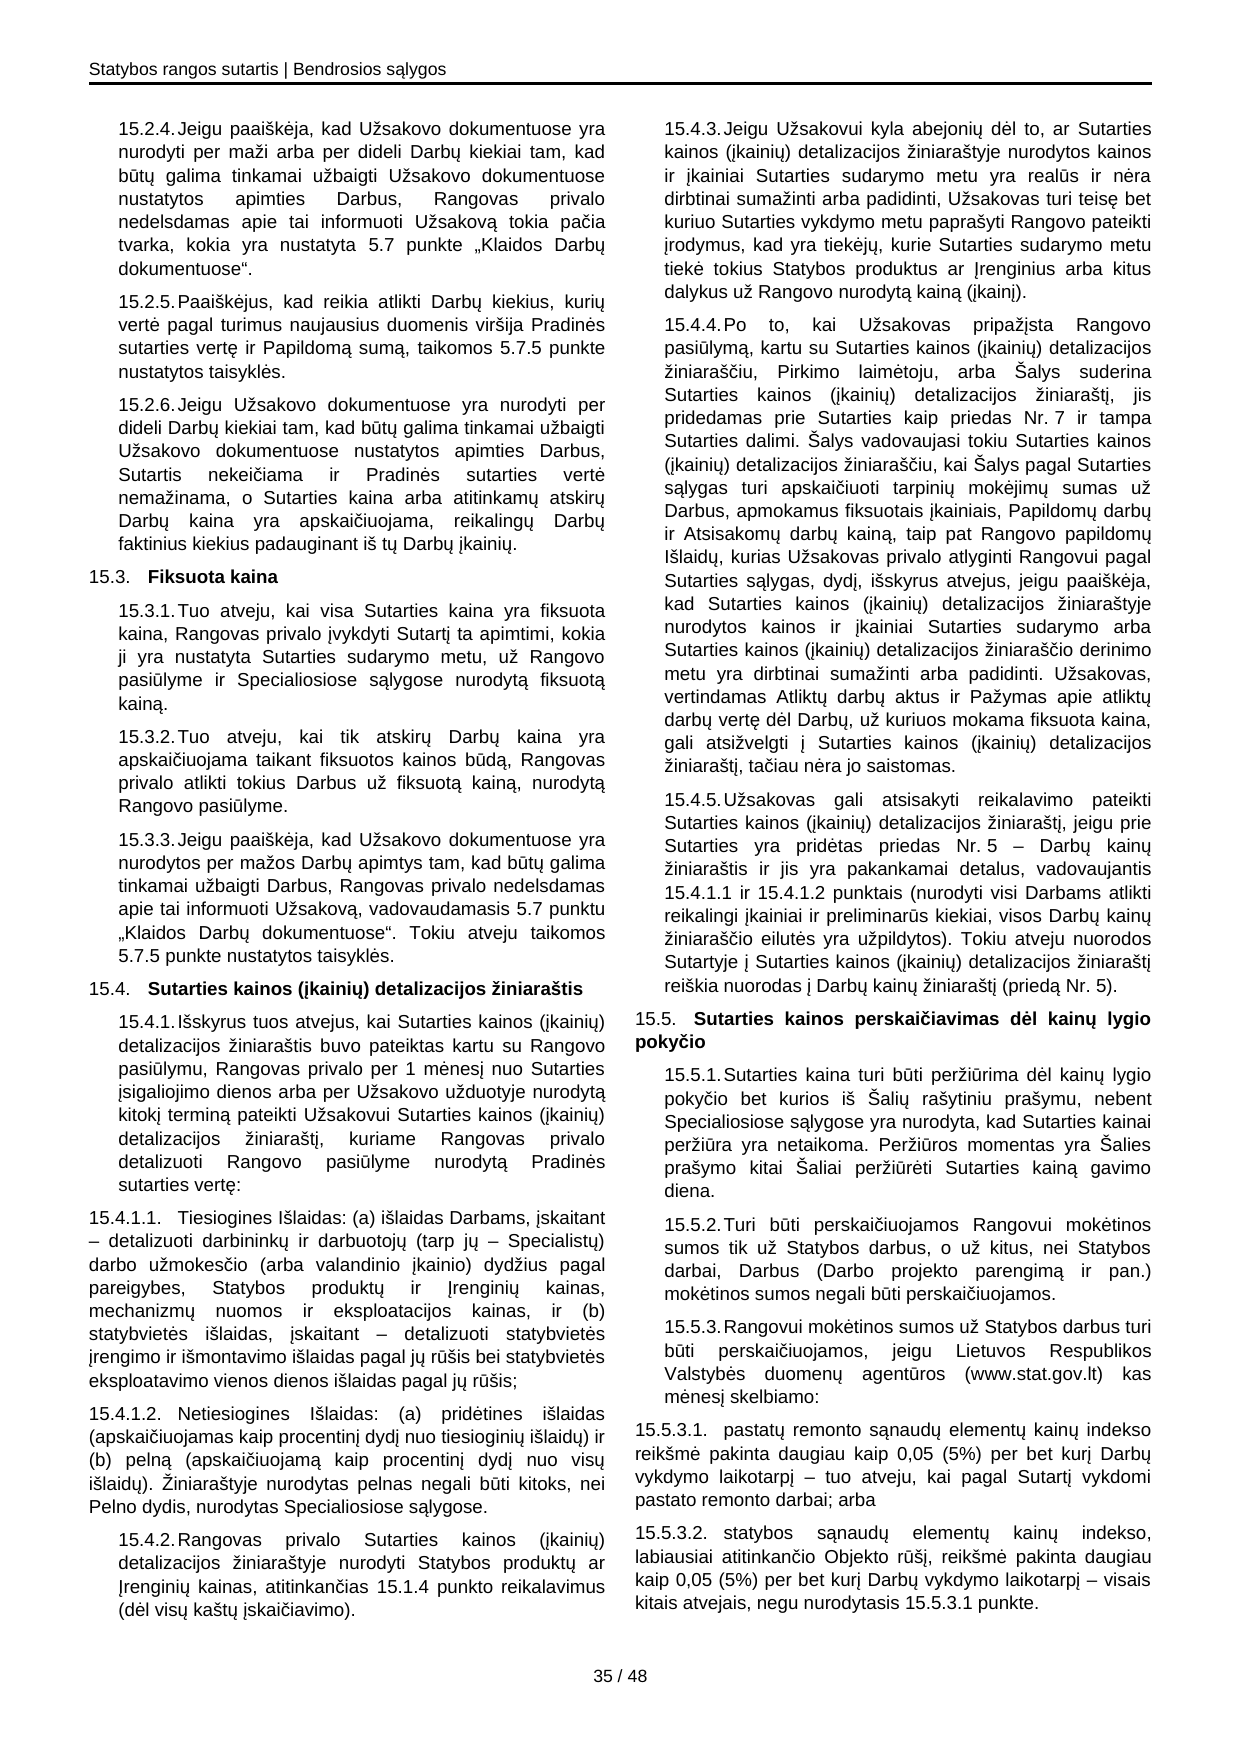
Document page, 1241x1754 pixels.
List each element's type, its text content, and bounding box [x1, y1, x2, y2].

list Rangovui mokėtinos sumos už Statybos darbus turi būti perskaičiuojamos, jeigu Lietuvos Respublikos Valstybės duomenų agentūros (www.stat.gov.lt) kas mėnesį skelbiamo: [664, 1316, 1152, 1408]
list Tuo atveju, kai tik atskirų Darbų kaina yra apskaičiuojama taikant fiksuotos kainos būdą, Rangovas privalo atlikti tokius Darbus už fiksuotą kainą, nurodytą Rangovo pasiūlyme. [118, 726, 605, 817]
list Paaiškėjus, kad reikia atlikti Darbų kiekius, kurių vertė pagal turimus naujausius duomenis viršija Pradinės sutarties vertę ir Papildomą sumą, taikomos 5.7.5 punkte nustatytos taisyklės. [118, 291, 605, 382]
list Turi būti perskaičiuojamos Rangovui mokėtinos sumos tik už Statybos darbus, o už kitus, nei Statybos darbai, Darbus (Darbo projekto parengimą ir pan.) mokėtinos sumos negali būti perskaičiuojamos. [664, 1213, 1152, 1305]
list pastatų remonto sąnaudų elementų kainų indekso reikšmė pakinta daugiau kaip 0,05 (5%) per bet kurį Darbų vykdymo laikotarpį – tuo atveju, kai pagal Sutartį vykdomi pastato remonto darbai; arba [635, 1419, 1152, 1511]
list Užsakovas gali atsisakyti reikalavimo pateikti Sutarties kainos (įkainių) detalizacijos žiniaraštį, jeigu prie Sutarties yra pridėtas priedas Nr. 5 – Darbų kainų žiniaraštis ir jis yra pakankamai detalus, vadovaujantis 15.4.1.1 ir 15.4.1.2 punktais (nurodyti visi Darbams atlikti reikalingi įkainiai ir preliminarūs kiekiai, visos Darbų kainų žiniaraščio eilutės yra užpildytos). Tokiu atveju nuorodos Sutartyje į Sutarties kainos (įkainių) detalizacijos žiniaraštį reiškia nuorodas į Darbų kainų žiniaraštį (priedą Nr. 5). [664, 788, 1152, 996]
list Jeigu paaiškėja, kad Užsakovo dokumentuose yra nurodytos per mažos Darbų apimtys tam, kad būtų galima tinkamai užbaigti Darbus, Rangovas privalo nedelsdamas apie tai informuoti Užsakovą, vadovaudamasis 5.7 punktu „Klaidos Darbų dokumentuose“. Tokiu atveju taikomos 5.7.5 punkte nustatytos taisyklės. [118, 828, 605, 966]
list Sutarties kaina turi būti peržiūrima dėl kainų lygio pokyčio bet kurios iš Šalių rašytiniu prašymu, nebent Specialiosiose sąlygose yra nurodyta, kad Sutarties kainai peržiūra yra netaikoma. Peržiūros momentas yra Šalies prašymo kitai Šaliai peržiūrėti Sutarties kainą gavimo diena. [664, 1064, 1152, 1202]
list Rangovas privalo Sutarties kainos (įkainių) detalizacijos žiniaraštyje nurodyti Statybos produktų ar Įrenginių kainas, atitinkančias 15.1.4 punkto reikalavimus (dėl visų kaštų įskaičiavimo). [118, 1529, 605, 1620]
list Tuo atveju, kai visa Sutarties kaina yra fiksuota kaina, Rangovas privalo įvykdyti Sutartį ta apimtimi, kokia ji yra nustatyta Sutarties sudarymo metu, už Rangovo pasiūlyme ir Specialiosiose sąlygose nurodytą fiksuotą kainą. [118, 599, 605, 714]
subtitle Sutarties kainos perskaičiavimas dėl kainų lygio pokyčio [635, 1008, 1152, 1052]
subtitle Sutarties kainos (įkainių) detalizacijos žiniaraštis [89, 978, 605, 999]
subtitle Fiksuota kaina [89, 566, 605, 588]
list Išskyrus tuos atvejus, kai Sutarties kainos (įkainių) detalizacijos žiniaraštis buvo pateiktas kartu su Rangovo pasiūlymu, Rangovas privalo per 1 mėnesį nuo Sutarties įsigaliojimo dienos arba per Užsakovo užduotyje nurodytą kitokį terminą pateikti Užsakovui Sutarties kainos (įkainių) detalizacijos žiniaraštį, kuriame Rangovas privalo detalizuoti Rangovo pasiūlyme nurodytą Pradinės sutarties vertę: [118, 1011, 605, 1195]
list Jeigu Užsakovui kyla abejonių dėl to, ar Sutarties kainos (įkainių) detalizacijos žiniaraštyje nurodytos kainos ir įkainiai Sutarties sudarymo metu yra realūs ir nėra dirbtinai sumažinti arba padidinti, Užsakovas turi teisę bet kuriuo Sutarties vykdymo metu paprašyti Rangovo pateikti įrodymus, kad yra tiekėjų, kurie Sutarties sudarymo metu tiekė tokius Statybos produktus ar Įrenginius arba kitus dalykus už Rangovo nurodytą kainą (įkainį). [664, 118, 1152, 302]
list Jeigu Užsakovo dokumentuose yra nurodyti per dideli Darbų kiekiai tam, kad būtų galima tinkamai užbaigti Užsakovo dokumentuose nustatytos apimties Darbus, Sutartis nekeičiama ir Pradinės sutarties vertė nemažinama, o Sutarties kaina arba atitinkamų atskirų Darbų kaina yra apskaičiuojama, reikalingų Darbų faktinius kiekius padauginant iš tų Darbų įkainių. [118, 394, 605, 554]
list Netiesiogines Išlaidas: (a) pridėtines išlaidas (apskaičiuojamas kaip procentinį dydį nuo tiesioginių išlaidų) ir (b) pelną (apskaičiuojamą kaip procentinį dydį nuo visų išlaidų). Žiniaraštyje nurodytas pelnas negali būti kitoks, nei Pelno dydis, nurodytas Specialiosiose sąlygose. [89, 1403, 605, 1517]
list Po to, kai Užsakovas pripažįsta Rangovo pasiūlymą, kartu su Sutarties kainos (įkainių) detalizacijos žiniaraščiu, Pirkimo laimėtoju, arba Šalys suderina Sutarties kainos (įkainių) detalizacijos žiniaraštį, jis pridedamas prie Sutarties kaip priedas Nr. 7 ir tampa Sutarties dalimi. Šalys vadovaujasi tokiu Sutarties kainos (įkainių) detalizacijos žiniaraščiu, kai Šalys pagal Sutarties sąlygas turi apskaičiuoti tarpinių mokėjimų sumas už Darbus, apmokamus fiksuotais įkainiais, Papildomų darbų ir Atsisakomų darbų kainą, taip pat Rangovo papildomų Išlaidų, kurias Užsakovas privalo atlyginti Rangovui pagal Sutarties sąlygas, dydį, išskyrus atvejus, jeigu paaiškėja, kad Sutarties kainos (įkainių) detalizacijos žiniaraštyje nurodytos kainos ir įkainiai Sutarties sudarymo arba Sutarties kainos (įkainių) detalizacijos žiniaraščio derinimo metu yra dirbtinai sumažinti arba padidinti. Užsakovas, vertindamas Atliktų darbų aktus ir Pažymas apie atliktų darbų vertę dėl Darbų, už kuriuos mokama fiksuota kaina, gali atsižvelgti į Sutarties kainos (įkainių) detalizacijos žiniaraštį, tačiau nėra jo saistomas. [664, 314, 1152, 777]
list Tiesiogines Išlaidas: (a) išlaidas Darbams, įskaitant – detalizuoti darbininkų ir darbuotojų (tarp jų – Specialistų) darbo užmokesčio (arba valandinio įkainio) dydžius pagal pareigybes, Statybos produktų ir Įrenginių kainas, mechanizmų nuomos ir eksploatacijos kainas, ir (b) statybvietės išlaidas, įskaitant – detalizuoti statybvietės įrengimo ir išmontavimo išlaidas pagal jų rūšis bei statybvietės eksploatavimo vienos dienos išlaidas pagal jų rūšis; [89, 1207, 605, 1391]
list Jeigu paaiškėja, kad Užsakovo dokumentuose yra nurodyti per maži arba per dideli Darbų kiekiai tam, kad būtų galima tinkamai užbaigti Užsakovo dokumentuose nustatytos apimties Darbus, Rangovas privalo nedelsdamas apie tai informuoti Užsakovą tokia pačia tvarka, kokia yra nustatyta 5.7 punkte „Klaidos Darbų dokumentuose“. [118, 118, 605, 279]
list statybos sąnaudų elementų kainų indekso, labiausiai atitinkančio Objekto rūšį, reikšmė pakinta daugiau kaip 0,05 (5%) per bet kurį Darbų vykdymo laikotarpį – visais kitais atvejais, negu nurodytasis 15.5.3.1 punkte. [635, 1522, 1152, 1613]
